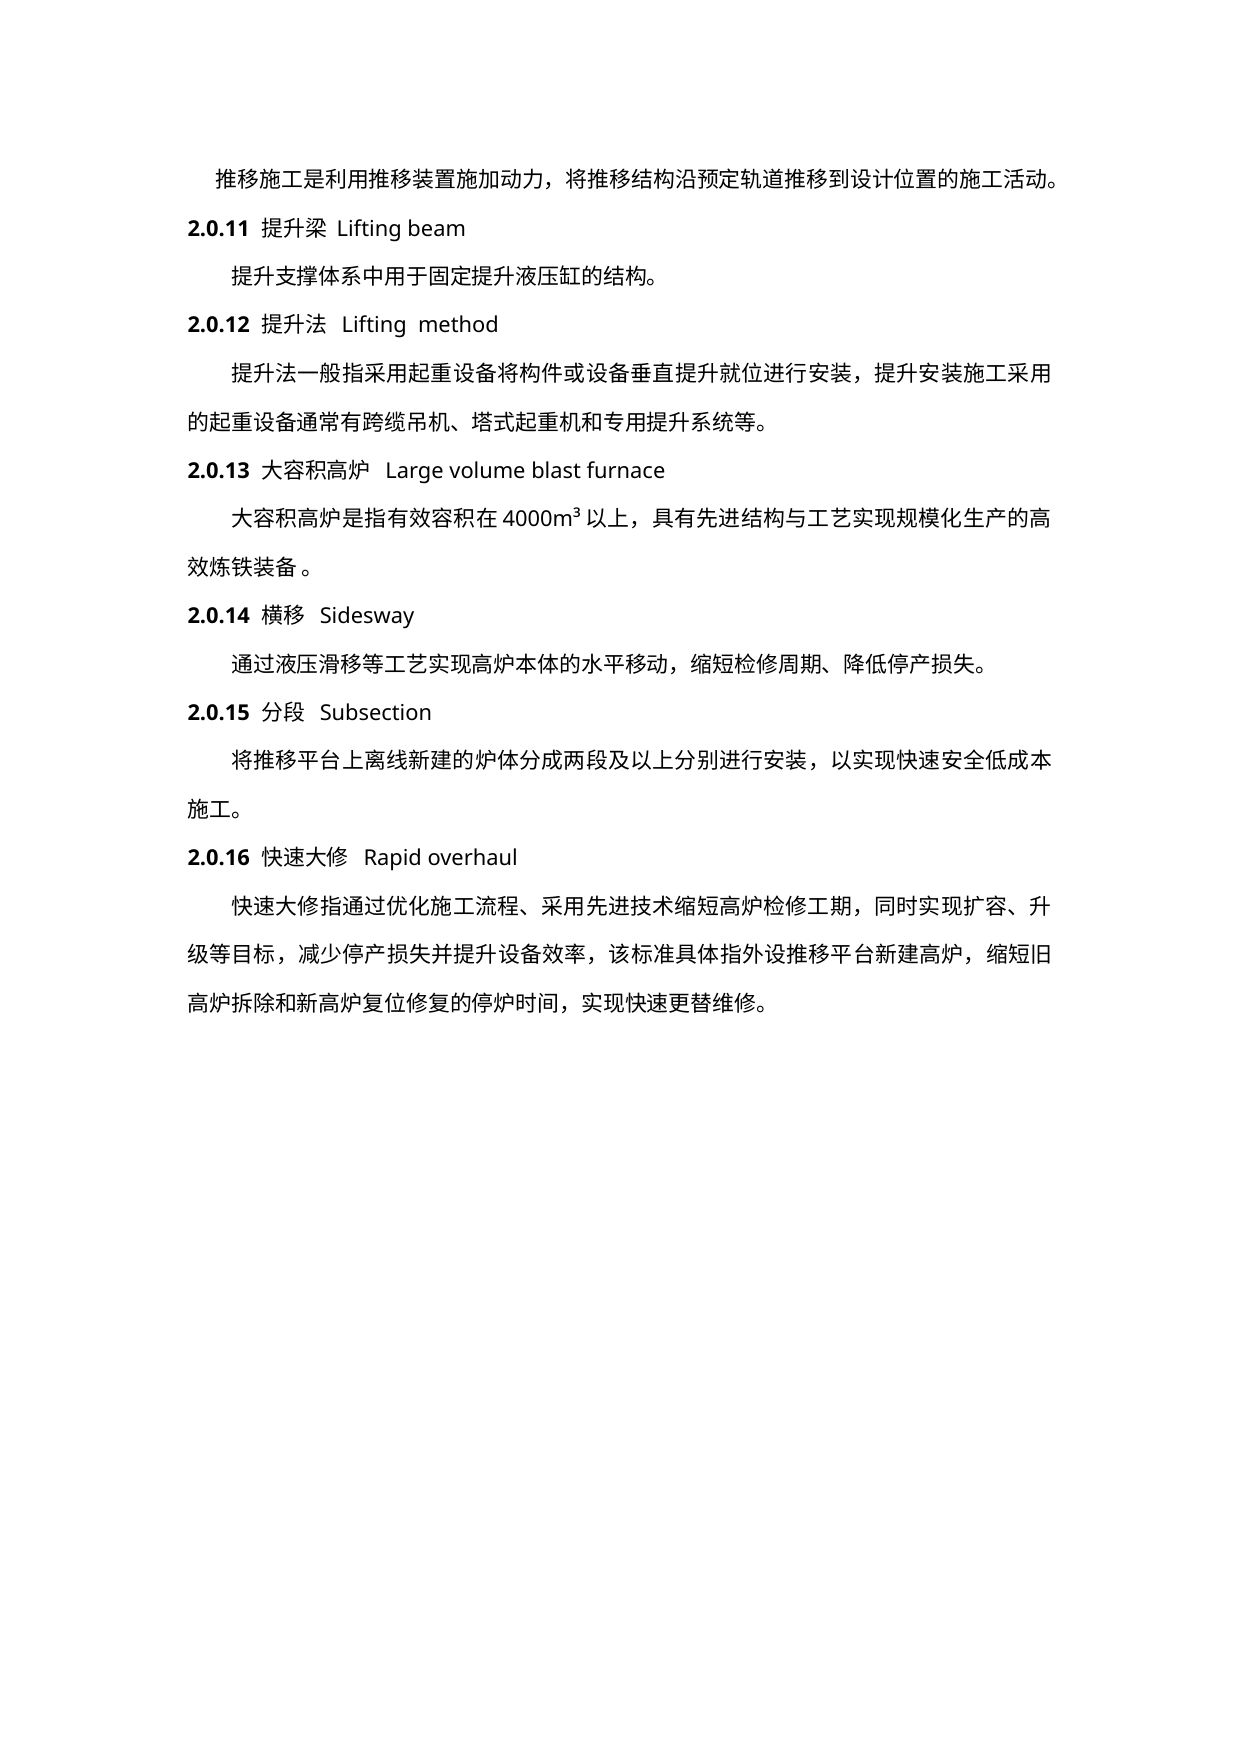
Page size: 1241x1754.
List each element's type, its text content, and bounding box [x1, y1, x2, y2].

text 将推移平台上离线新建的炉体分成两段及以上分别进行安装，以实现快速安全低成本施工。 [187, 743, 1053, 824]
text 2.0.13 大容积高炉 Large volume blast furnace [187, 452, 1053, 485]
text 2.0.11 提升梁 Lifting beam [187, 210, 1053, 243]
text 2.0.12 提升法 Lifting method [187, 307, 1053, 339]
text 2.0.14 横移 Sidesway [187, 598, 1053, 630]
text 推移施工是利用推移装置施加动力，将推移结构沿预定轨道推移到设计位置的施工活动。 [187, 162, 1053, 194]
text 通过液压滑移等工艺实现高炉本体的水平移动，缩短检修周期、降低停产损失。 [187, 646, 1053, 679]
text 提升法一般指采用起重设备将构件或设备垂直提升就位进行安装，提升安装施工采用的起重设备通常有跨缆吊机、塔式起重机和专用提升系统等。 [187, 355, 1053, 437]
text 2.0.16 快速大修 Rapid overhaul [187, 840, 1053, 872]
text 快速大修指通过优化施工流程、采用先进技术缩短高炉检修工期，同时实现扩容、升级等目标，减少停产损失并提升设备效率，该标准具体指外设推移平台新建高炉，缩短旧高炉拆除和新高炉复位修复的停炉时间，实现快速更替维修‌。 [187, 888, 1053, 1018]
text 2.0.15 分段 Subsection [187, 694, 1053, 727]
text 大容积高炉是指有效容积在4000m³以上，具有先进结构与工艺实现规模化生产的高效炼铁装备 。 [187, 501, 1053, 582]
text 提升支撑体系中用于固定提升液压缸的结构。 [187, 259, 1053, 291]
